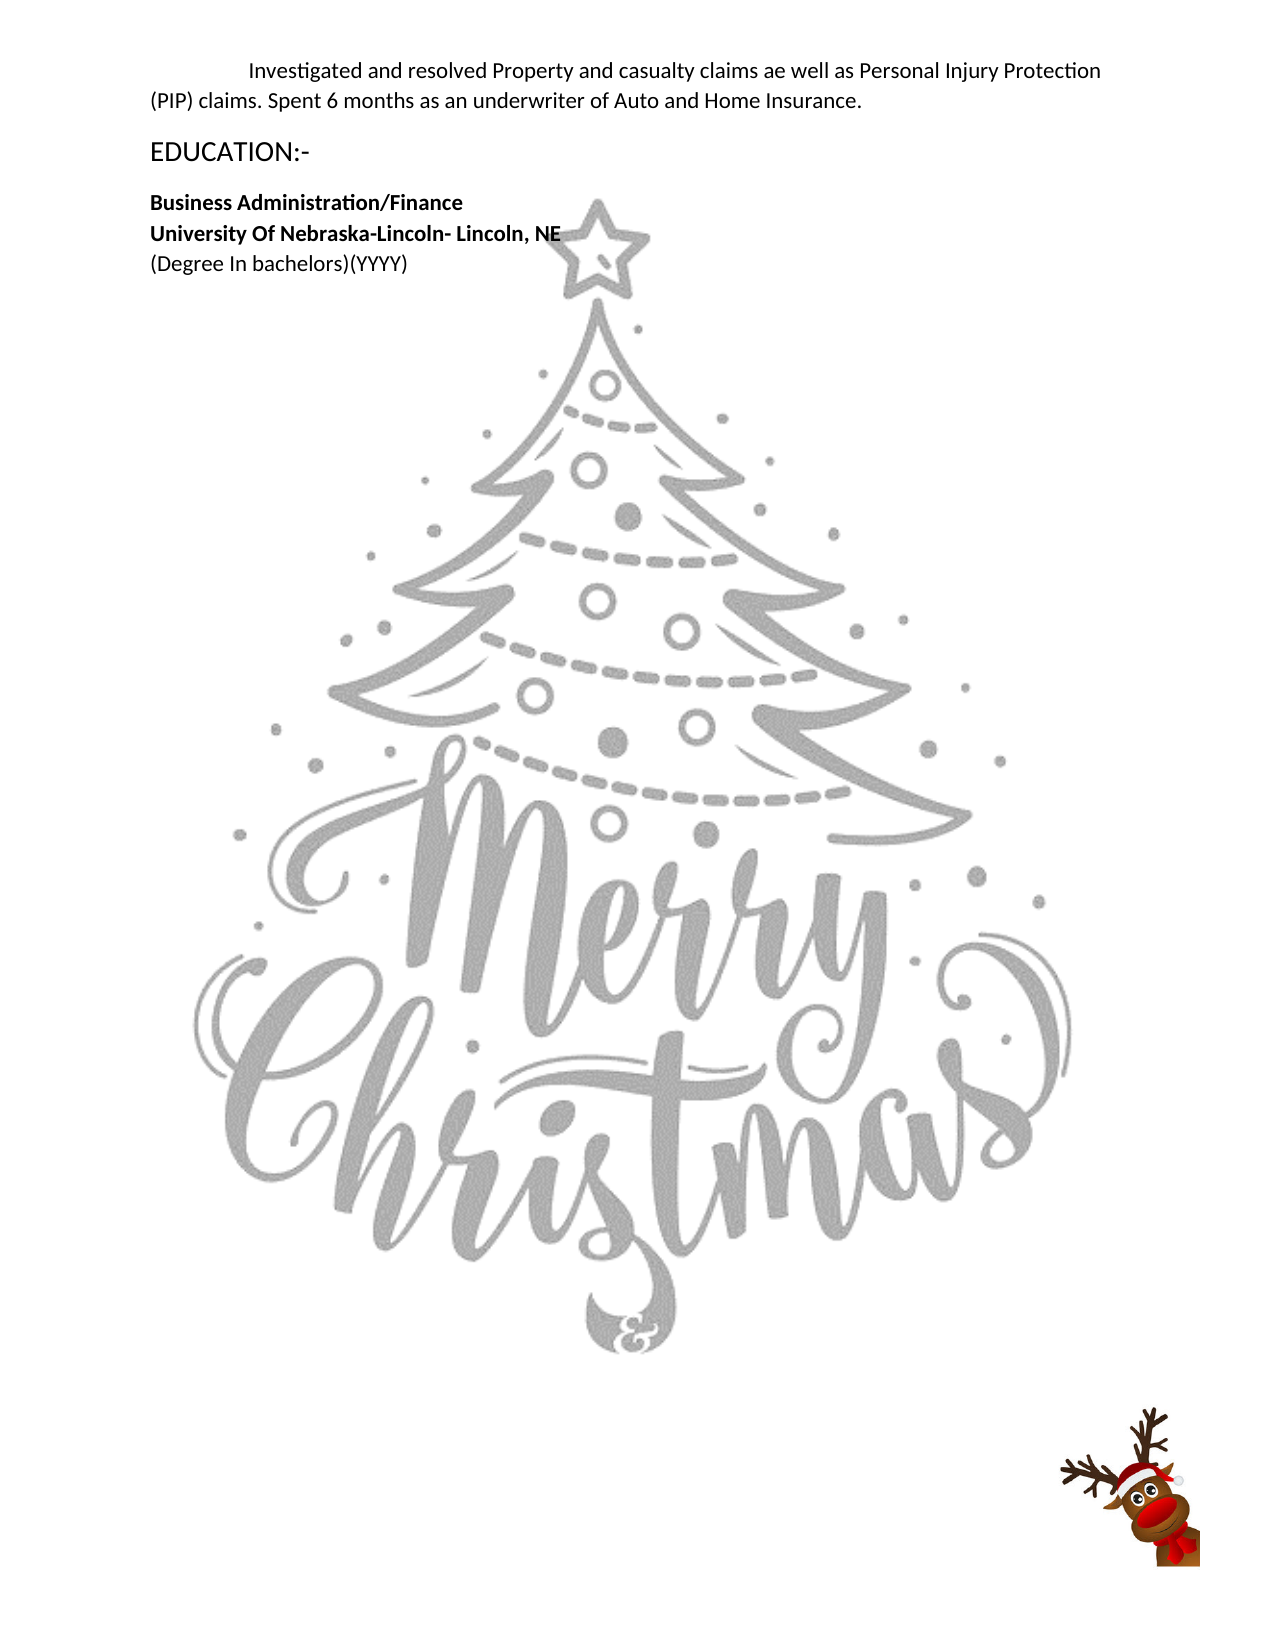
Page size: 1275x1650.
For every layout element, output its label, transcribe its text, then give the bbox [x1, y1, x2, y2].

text Investigated and resolved Property and casualty claims ae well as Personal Injury Protection (PIP) claims. Spent 6 months as an underwriter of Auto and Home Insurance. [150, 56, 1125, 114]
picture [178, 277, 1085, 1361]
text Business Administration/Finance University Of Nebraska-Lincoln- Lincoln, NE (Degree In bachelors)(YYYY) [150, 188, 1125, 277]
picture [1036, 1398, 1200, 1571]
text EDUCATION:- [150, 133, 1125, 169]
